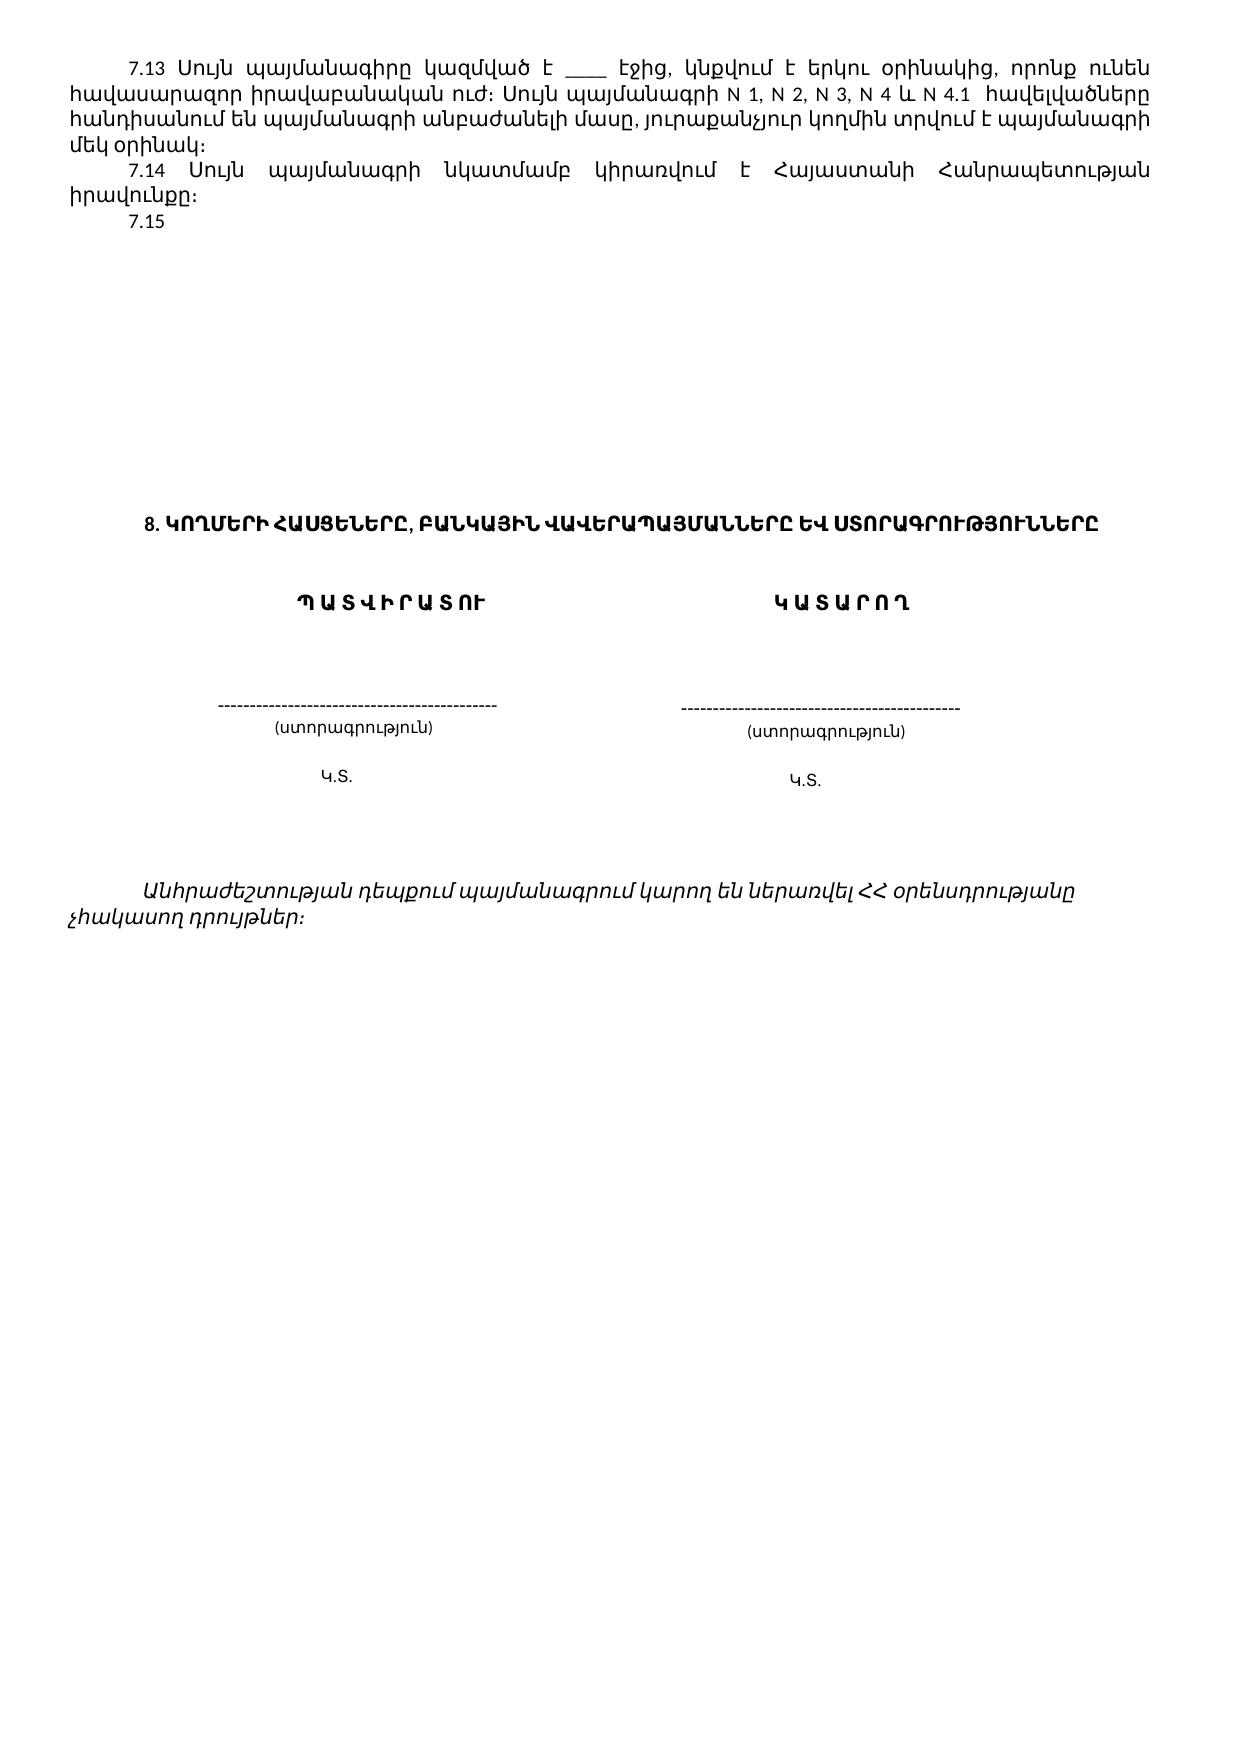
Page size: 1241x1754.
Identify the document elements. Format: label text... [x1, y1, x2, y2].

table_header Կ Ա Տ Ա Ր Ո Ղ -------------------------------------------- (ստորագրություն) Կ.Տ. [627, 591, 1056, 853]
text 7.14 Սույն պայմանագրի նկատմամբ կիրառվում է Հայաստանի Հանրապետության իրավունքը։ [69, 157, 1152, 208]
text 7.15 [69, 208, 1152, 233]
text 8. ԿՈՂՄԵՐԻ ՀԱՍՑԵՆԵՐԸ, ԲԱՆԿԱՅԻՆ ՎԱՎԵՐԱՊԱՅՄԱՆՆԵՐԸ ԵՎ ՍՏՈՐԱԳՐՈՒԹՅՈՒՆՆԵՐԸ [69, 511, 1152, 536]
text 7.13 Սույն պայմանագիրը կազմված է ____ էջից, կնքվում է երկու օրինակից, որոնք ունեն հավասարազոր իրավաբանական ուժ։ Սույն պայմանագրի N 1, N 2, N 3, N 4 և N 4.1 հավելվածները հանդիսանում են պայմանագրի անբաժանելի մասը, յուրաքանչյուր կողմին տրվում է պայմանագրի մեկ օրինակ։ [69, 56, 1152, 157]
text Անհրաժեշտության դեպքում պայմանագրում կարող են ներառվել ՀՀ օրենսդրությանը չհակասող դրույթներ։ [69, 878, 1152, 929]
table_header Պ Ա Տ Վ Ի Ր Ա Տ ՈՒ -------------------------------------------- (ստորագրություն) Կ.Տ. [155, 591, 627, 853]
